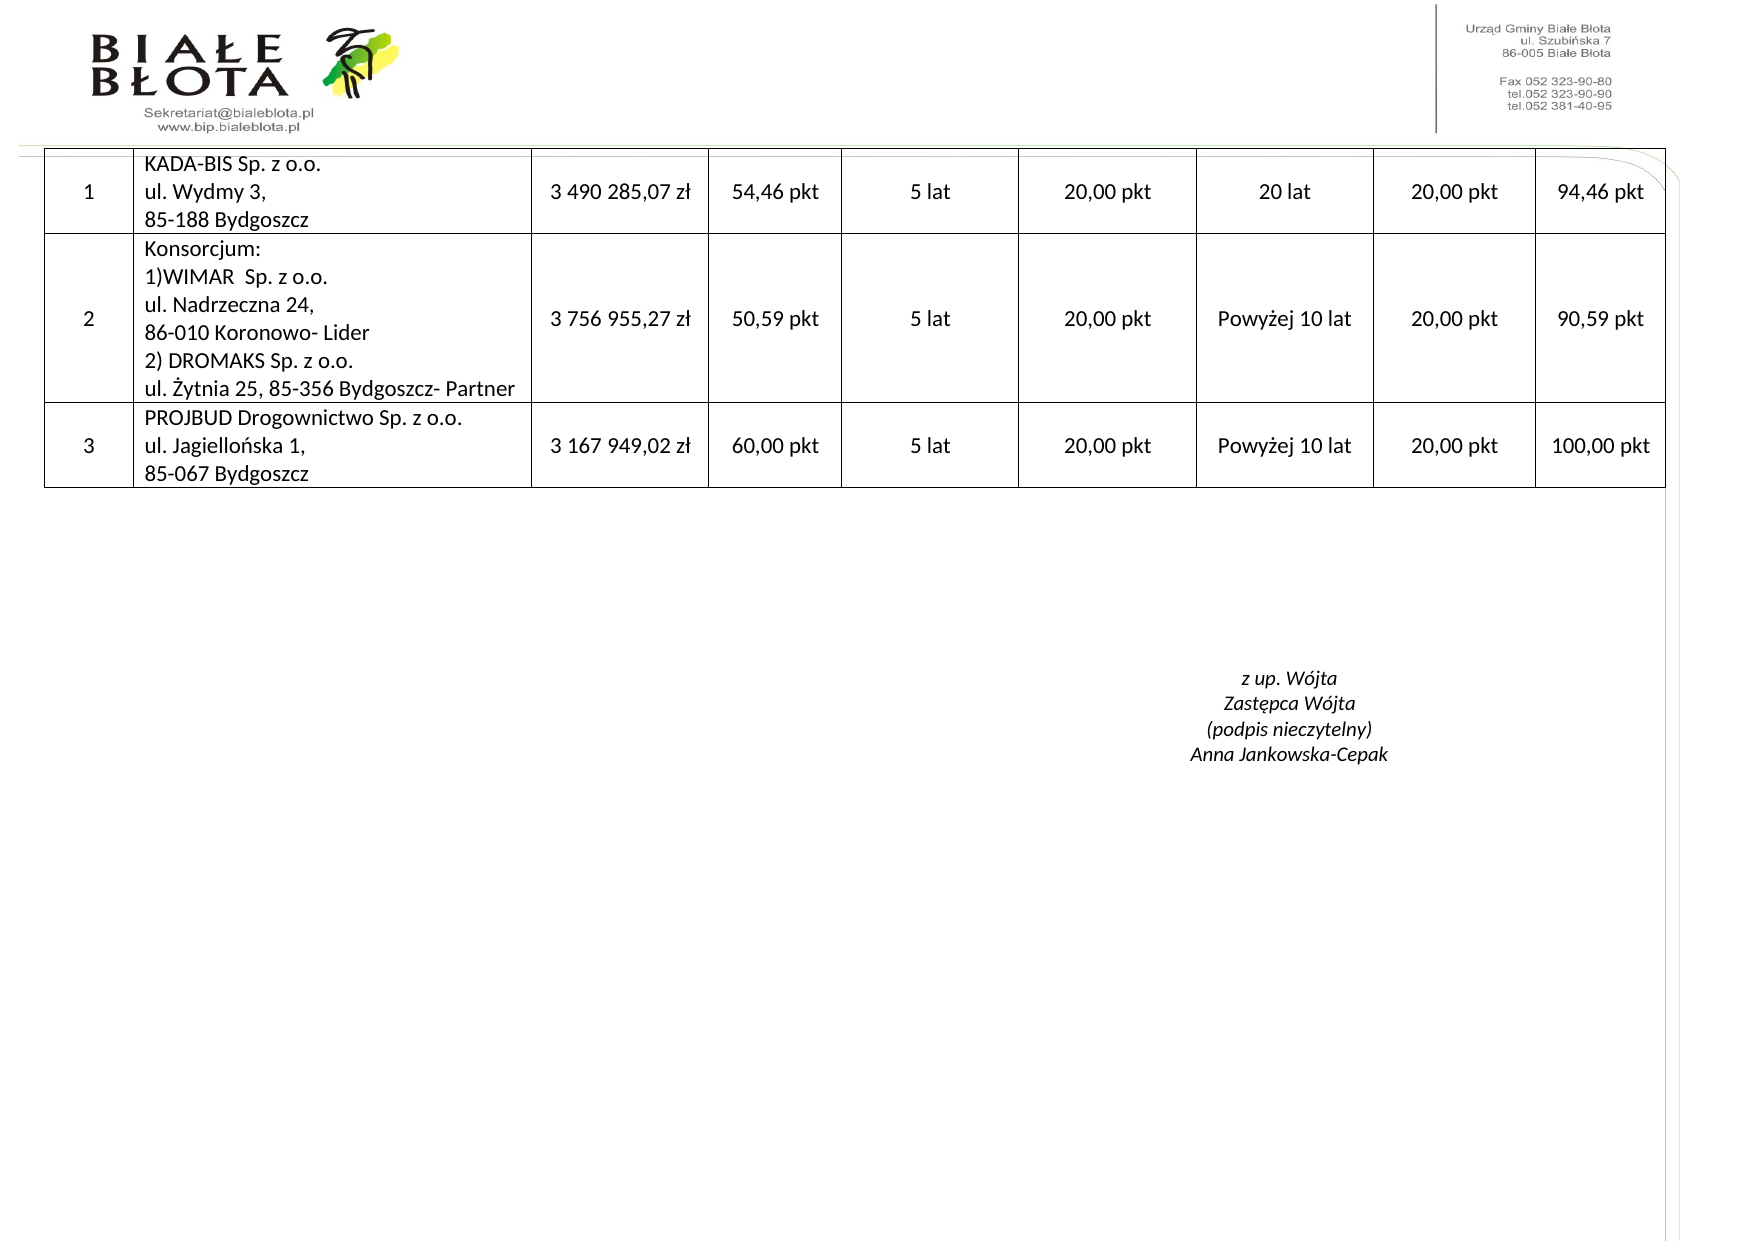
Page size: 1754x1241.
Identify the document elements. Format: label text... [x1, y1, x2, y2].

table_cell 3 [45, 403, 133, 487]
table_cell 20 lat [1197, 149, 1373, 233]
table_cell 3 756 955,27 zł [532, 234, 708, 402]
table_cell 5 lat [842, 149, 1018, 233]
table_cell 20,00 pkt [1019, 149, 1196, 233]
table_cell 20,00 pkt [1374, 149, 1535, 233]
table_cell 90,59 pkt [1536, 234, 1665, 402]
table_cell KADA-BIS Sp. z o.o. ul. Wydmy 3, 85-188 Bydgoszcz [134, 149, 531, 233]
table_cell 50,59 pkt [709, 234, 841, 402]
table_cell 5 lat [842, 403, 1018, 487]
table_cell 94,46 pkt [1536, 149, 1665, 233]
table_cell 54,46 pkt [709, 149, 841, 233]
table_cell 1 [45, 149, 133, 233]
table_cell 3 167 949,02 zł [532, 403, 708, 487]
table_cell 100,00 pkt [1536, 403, 1665, 487]
table_cell Powyżej 10 lat [1197, 403, 1373, 487]
table_cell 5 lat [842, 234, 1018, 402]
table_cell 20,00 pkt [1374, 403, 1535, 487]
table_cell 20,00 pkt [1374, 234, 1535, 402]
table_cell 3 490 285,07 zł [532, 149, 708, 233]
table_cell Powyżej 10 lat [1197, 234, 1373, 402]
table_cell 20,00 pkt [1019, 403, 1196, 487]
table_cell 20,00 pkt [1019, 234, 1196, 402]
table_cell PROJBUD Drogownictwo Sp. z o.o. ul. Jagiellońska 1, 85-067 Bydgoszcz [134, 403, 531, 487]
table_cell Konsorcjum: 1)WIMAR Sp. z o.o. ul. Nadrzeczna 24, 86-010 Koronowo- Lider 2) DROMAKS Sp. z o.o. ul. Żytnia 25, 85-356 Bydgoszcz- Partner [134, 234, 531, 402]
table_cell 60,00 pkt [709, 403, 841, 487]
table_cell 2 [45, 234, 133, 402]
picture [18, 4, 1680, 1241]
